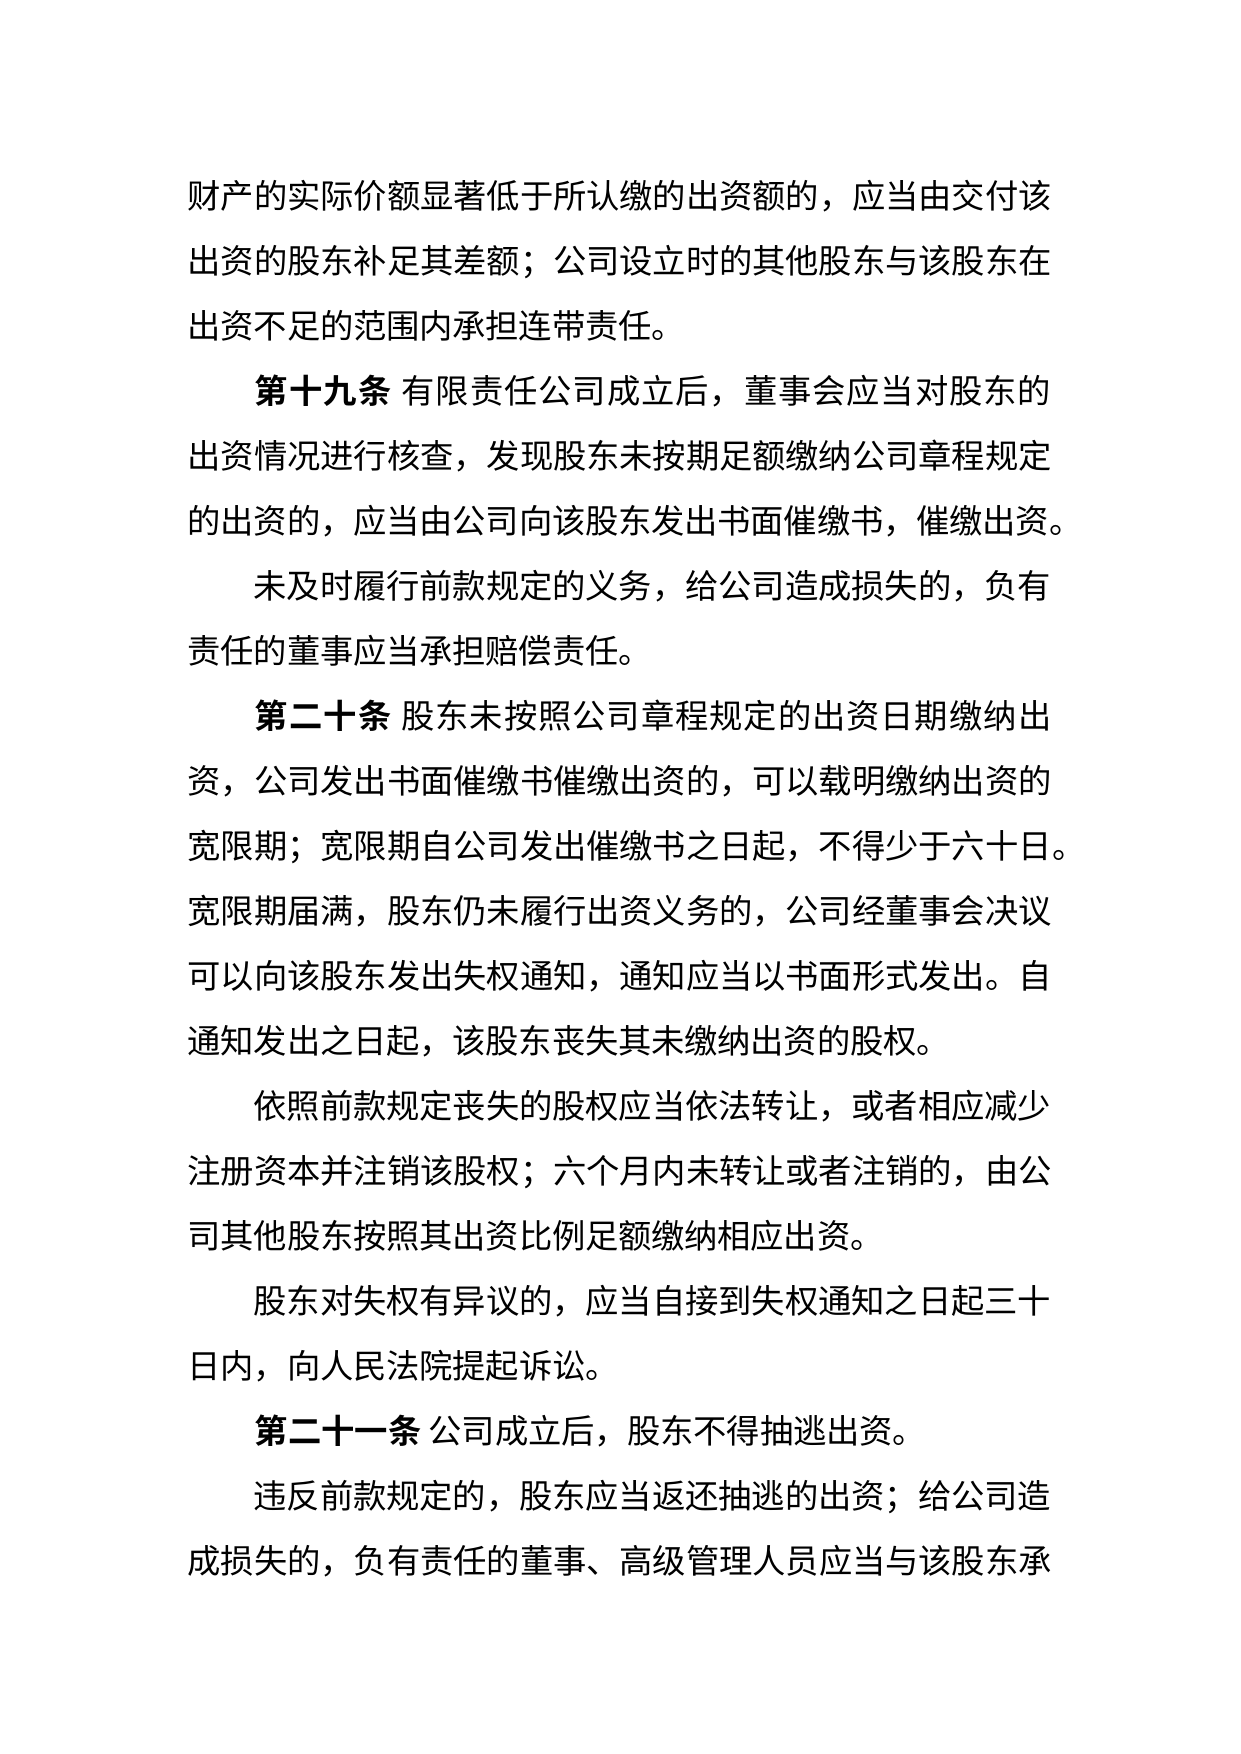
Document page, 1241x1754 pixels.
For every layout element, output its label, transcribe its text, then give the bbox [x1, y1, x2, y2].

text 第十九条 有限责任公司成立后，董事会应当对股东的出资情况进行核查，发现股东未按期足额缴纳公司章程规定的出资的，应当由公司向该股东发出书面催缴书，催缴出资。 [187, 357, 1053, 552]
text 第二十条 股东未按照公司章程规定的出资日期缴纳出资，公司发出书面催缴书催缴出资的，可以载明缴纳出资的宽限期；宽限期自公司发出催缴书之日起，不得少于六十日。宽限期届满，股东仍未履行出资义务的，公司经董事会决议可以向该股东发出失权通知，通知应当以书面形式发出。自通知发出之日起，该股东丧失其未缴纳出资的股权。 [187, 682, 1053, 1072]
text 财产的实际价额显著低于所认缴的出资额的，应当由交付该出资的股东补足其差额；公司设立时的其他股东与该股东在出资不足的范围内承担连带责任。 [187, 162, 1053, 357]
text 依照前款规定丧失的股权应当依法转让，或者相应减少注册资本并注销该股权；六个月内未转让或者注销的，由公司其他股东按照其出资比例足额缴纳相应出资。 [187, 1072, 1053, 1267]
text 股东对失权有异议的，应当自接到失权通知之日起三十日内，向人民法院提起诉讼。 [187, 1267, 1053, 1397]
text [187, 1462, 1053, 1592]
text 第二十一条 公司成立后，股东不得抽逃出资。 [187, 1397, 1053, 1462]
text 未及时履行前款规定的义务，给公司造成损失的，负有责任的董事应当承担赔偿责任。 [187, 552, 1053, 682]
